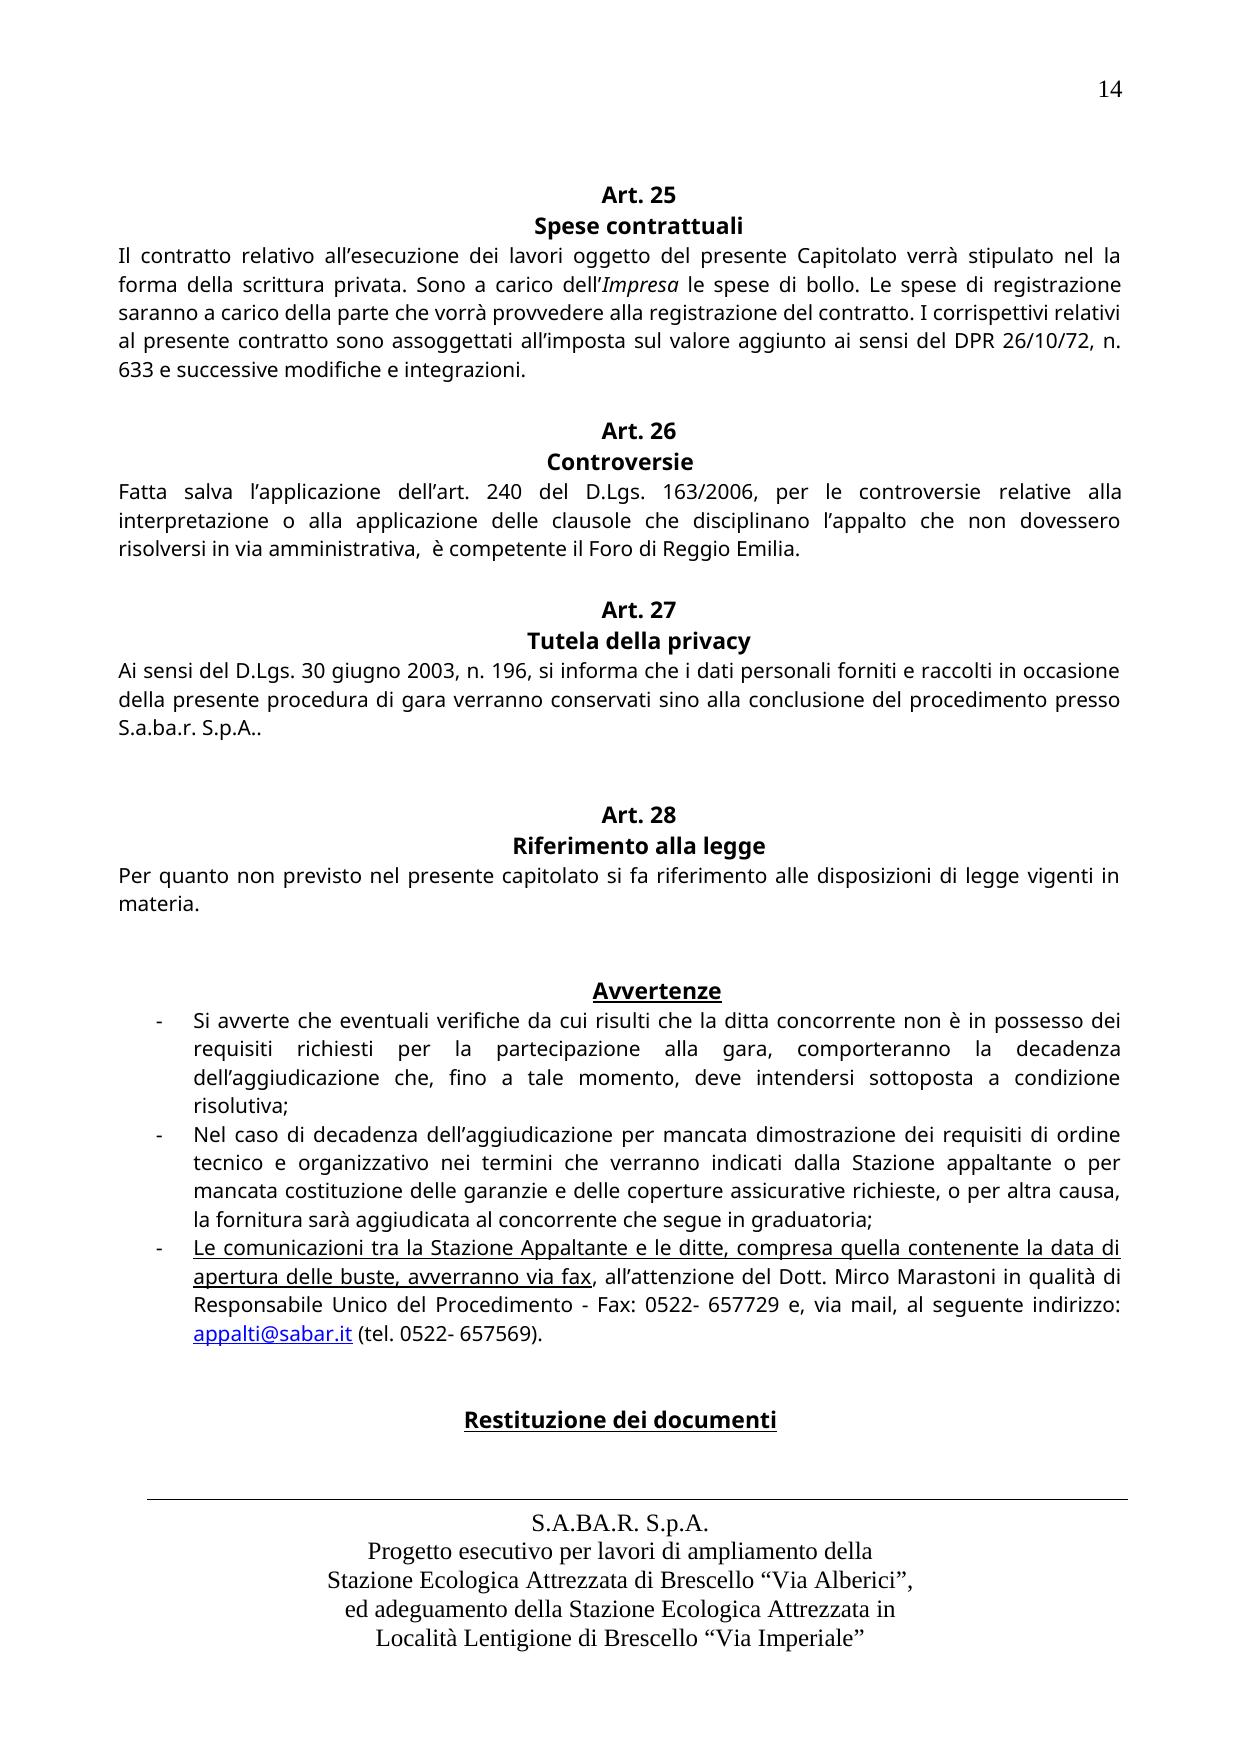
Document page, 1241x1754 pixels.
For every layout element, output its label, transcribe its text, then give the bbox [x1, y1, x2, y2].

text Il contratto relativo all’esecuzione dei lavori oggetto del presente Capitolato verrà stipulato nel la forma della scrittura privata. Sono a carico dell’Impresa le spese di bollo. Le spese di registrazione saranno a carico della parte che vorrà provvedere alla registrazione del contratto. I corrispettivi relativi al presente contratto sono assoggettati all’imposta sul valore aggiunto ai sensi del DPR 26/10/72, n. 633 e successive modifiche e integrazioni. [118, 241, 1122, 383]
list Le comunicazioni tra la Stazione Appaltante e le ditte, compresa quella contenente la data di apertura delle buste, avverranno via fax, all’attenzione del Dott. Mirco Marastoni in qualità di Responsabile Unico del Procedimento - Fax: 0522- 657729 e, via mail, al seguente indirizzo: appalti@sabar.it (tel. 0522- 657569). [156, 1233, 1122, 1347]
text Riferimento alla legge [156, 830, 1122, 861]
text Tutela della privacy [156, 625, 1122, 656]
text Controversie [118, 446, 1122, 477]
text Avvertenze [192, 975, 1122, 1006]
text Spese contrattuali [156, 210, 1122, 241]
text Art. 27 [156, 594, 1122, 625]
text Art. 25 [156, 179, 1122, 210]
text Fatta salva l’applicazione dell’art. 240 del D.Lgs. 163/2006, per le controversie relative alla interpretazione o alla applicazione delle clausole che disciplinano l’appalto che non dovessero risolversi in via amministrativa, è competente il Foro di Reggio Emilia. [118, 477, 1122, 563]
text Per quanto non previsto nel presente capitolato si fa riferimento alle disposizioni di legge vigenti in materia. [118, 861, 1122, 918]
list Si avverte che eventuali verifiche da cui risulti che la ditta concorrente non è in possesso dei requisiti richiesti per la partecipazione alla gara, comporteranno la decadenza dell’aggiudicazione che, fino a tale momento, deve intendersi sottoposta a condizione risolutiva; [156, 1006, 1122, 1120]
text Art. 26 [156, 415, 1122, 446]
list Nel caso di decadenza dell’aggiudicazione per mancata dimostrazione dei requisiti di ordine tecnico e organizzativo nei termini che verranno indicati dalla Stazione appaltante o per mancata costituzione delle garanzie e delle coperture assicurative richieste, o per altra causa, la fornitura sarà aggiudicata al concorrente che segue in graduatoria; [156, 1120, 1122, 1233]
text Restituzione dei documenti [118, 1404, 1122, 1435]
text Ai sensi del D.Lgs. 30 giugno 2003, n. 196, si informa che i dati personali forniti e raccolti in occasione della presente procedura di gara verranno conservati sino alla conclusione del procedimento presso S.a.ba.r. S.p.A.. [118, 656, 1122, 742]
text Art. 28 [156, 798, 1122, 830]
